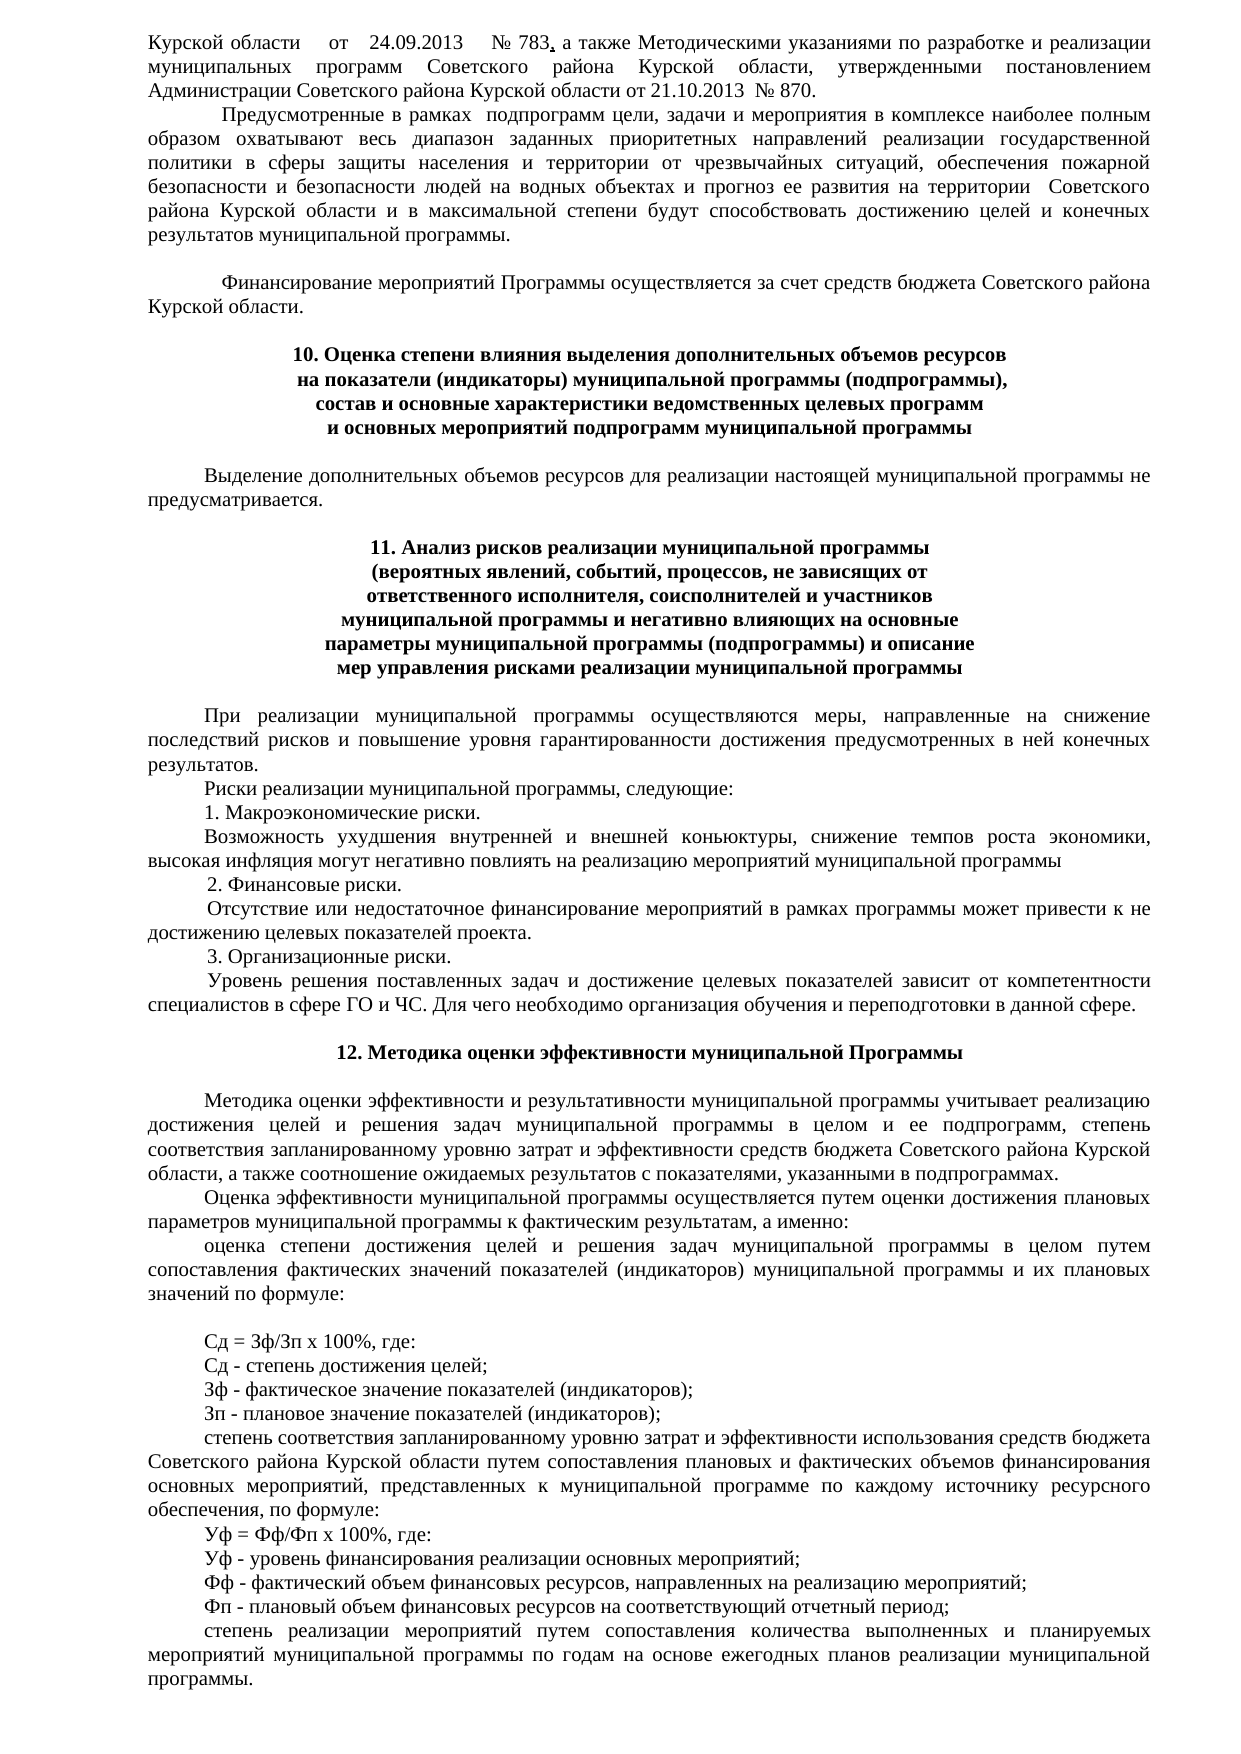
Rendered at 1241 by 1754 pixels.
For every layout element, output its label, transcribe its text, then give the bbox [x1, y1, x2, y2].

text Выделение дополнительных объемов ресурсов для реализации настоящей муниципальной программы не предусматривается. [148, 463, 1152, 511]
text оценка степени достижения целей и решения задач муниципальной программы в целом путем сопоставления фактических значений показателей (индикаторов) муниципальной программы и их плановых значений по формуле: [148, 1233, 1152, 1305]
text Риски реализации муниципальной программы, следующие: [148, 776, 1152, 799]
text на показатели (индикаторы) муниципальной программы (подпрограммы), [148, 366, 1152, 391]
text 3. Организационные риски. [148, 944, 1152, 968]
text 1. Макроэкономические риски. [148, 799, 1152, 824]
text Сд = Зф/Зп x 100%, где: [148, 1329, 1152, 1353]
text Уровень решения поставленных задач и достижение целевых показателей зависит от компетентности специалистов в сфере ГО и ЧС. Для чего необходимо организация обучения и переподготовки в данной сфере. [148, 968, 1152, 1016]
text Отсутствие или недостаточное финансирование мероприятий в рамках программы может привести к не достижению целевых показателей проекта. [148, 896, 1152, 944]
text Оценка эффективности муниципальной программы осуществляется путем оценки достижения плановых параметров муниципальной программы к фактическим результатам, а именно: [148, 1184, 1152, 1233]
text (вероятных явлений, событий, процессов, не зависящих от [148, 559, 1152, 583]
text степень реализации мероприятий путем сопоставления количества выполненных и планируемых мероприятий муниципальной программы по годам на основе ежегодных планов реализации муниципальной программы. [148, 1618, 1152, 1690]
text При реализации муниципальной программы осуществляются меры, направленные на снижение последствий рисков и повышение уровня гарантированности достижения предусмотренных в ней конечных результатов. [148, 703, 1152, 776]
text Финансирование мероприятий Программы осуществляется за счет средств бюджета Советского района Курской области. [148, 270, 1152, 318]
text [148, 29, 1152, 102]
text Зф - фактическое значение показателей (индикаторов); [148, 1377, 1152, 1401]
text 10. Оценка степени влияния выделения дополнительных объемов ресурсов [148, 342, 1152, 366]
text степень соответствия запланированному уровню затрат и эффективности использования средств бюджета Советского района Курской области путем сопоставления плановых и фактических объемов финансирования основных мероприятий, представленных к муниципальной программе по каждому источнику ресурсного обеспечения, по формуле: [148, 1425, 1152, 1521]
text Уф = Фф/Фп x 100%, где: [148, 1521, 1152, 1546]
text Фп - плановый объем финансовых ресурсов на соответствующий отчетный период; [148, 1594, 1152, 1618]
text Возможность ухудшения внутренней и внешней коньюктуры, снижение темпов роста экономики, высокая инфляция могут негативно повлиять на реализацию мероприятий муниципальной программы [148, 824, 1152, 872]
text Зп - плановое значение показателей (индикаторов); [148, 1401, 1152, 1425]
text Методика оценки эффективности и результативности муниципальной программы учитывает реализацию достижения целей и решения задач муниципальной программы в целом и ее подпрограмм, степень соответствия запланированному уровню затрат и эффективности средств бюджета Советского района Курской области, а также соотношение ожидаемых результатов с показателями, указанными в подпрограммах. [148, 1088, 1152, 1184]
text 11. Анализ рисков реализации муниципальной программы [148, 535, 1152, 559]
text мер управления рисками реализации муниципальной программы [148, 655, 1152, 679]
text Фф - фактический объем финансовых ресурсов, направленных на реализацию мероприятий; [148, 1569, 1152, 1594]
text параметры муниципальной программы (подпрограммы) и описание [148, 631, 1152, 655]
text 2. Финансовые риски. [148, 872, 1152, 896]
text Предусмотренные в рамках подпрограмм цели, задачи и мероприятия в комплексе наиболее полным образом охватывают весь диапазон заданных приоритетных направлений реализации государственной политики в сферы защиты населения и территории от чрезвычайных ситуаций, обеспечения пожарной безопасности и безопасности людей на водных объектах и прогноз ее развития на территории Советского района Курской области и в максимальной степени будут способствовать достижению целей и конечных результатов муниципальной программы. [148, 102, 1152, 246]
text Уф - уровень финансирования реализации основных мероприятий; [148, 1546, 1152, 1569]
text муниципальной программы и негативно влияющих на основные [148, 607, 1152, 631]
text Сд - степень достижения целей; [148, 1353, 1152, 1377]
text состав и основные характеристики ведомственных целевых программ [148, 391, 1152, 414]
text 12. Методика оценки эффективности муниципальной Программы [148, 1040, 1152, 1064]
text ответственного исполнителя, соисполнителей и участников [148, 583, 1152, 607]
text и основных мероприятий подпрограмм муниципальной программы [148, 414, 1152, 439]
